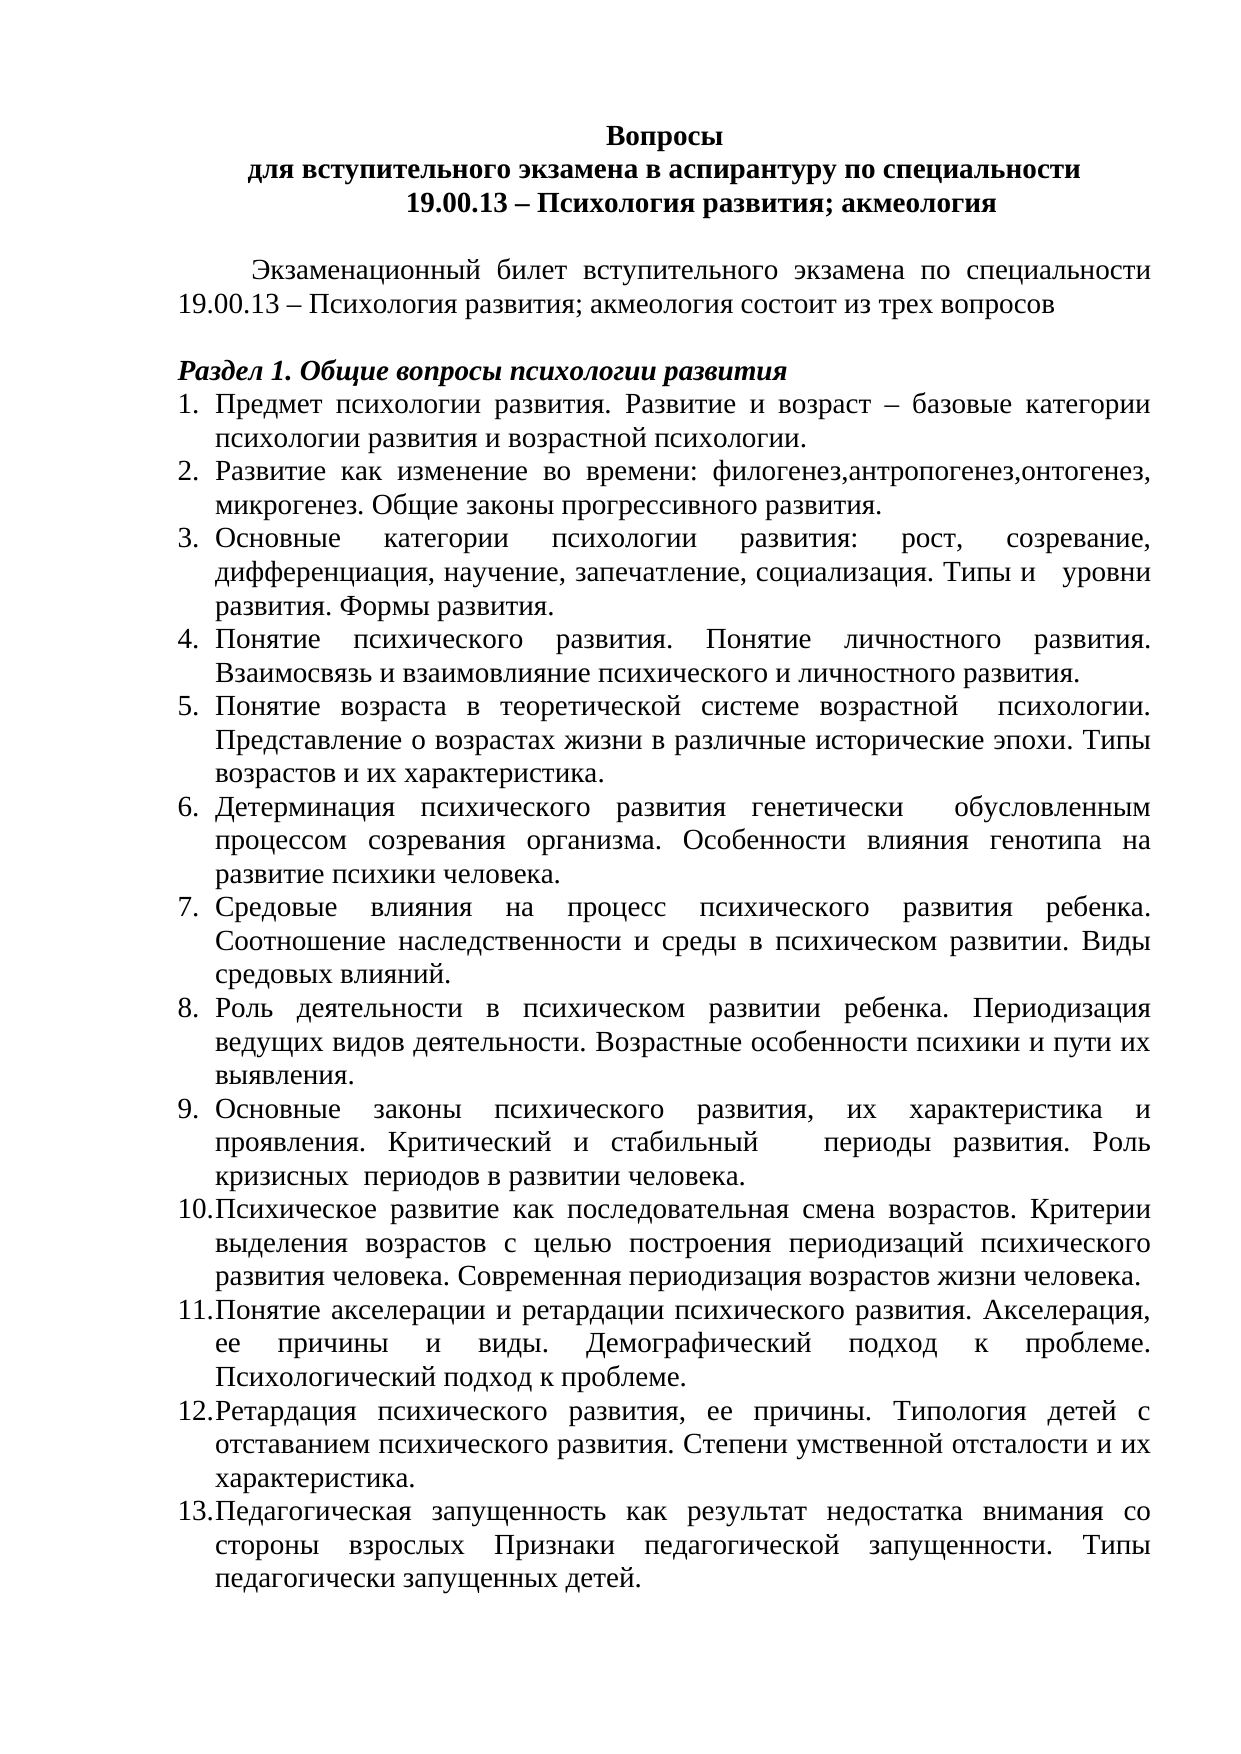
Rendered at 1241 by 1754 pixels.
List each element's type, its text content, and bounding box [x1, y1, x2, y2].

list Понятие возраста в теоретической системе возрастной психологии. Представление о возрастах жизни в различные исторические эпохи. Типы возрастов и их характеристика. [177, 688, 1152, 789]
list Понятие психического развития. Понятие личностного развития. Взаимосвязь и взаимовлияние психического и личностного развития. [177, 621, 1152, 688]
text для вступительного экзамена в аспирантуру по специальности [177, 152, 1152, 185]
list Понятие акселерации и ретардации психического развития. Акселерация, ее причины и виды. Демографический подход к проблеме. Психологический подход к проблеме. [177, 1292, 1152, 1393]
list Психическое развитие как последовательная смена возрастов. Критерии выделения возрастов с целью построения периодизаций психического развития человека. Современная периодизация возрастов жизни человека. [177, 1191, 1152, 1292]
list Роль деятельности в психическом развитии ребенка. Периодизация ведущих видов деятельности. Возрастные особенности психики и пути их выявления. [177, 990, 1152, 1091]
list Предмет психологии развития. Развитие и возраст – базовые категории психологии развития и возрастной психологии. [177, 386, 1152, 453]
text Экзаменационный билет вступительного экзамена по специальности 19.00.13 – Психология развития; акмеология состоит из трех вопросов [177, 252, 1152, 319]
list Основные законы психического развития, их характеристика и проявления. Критический и стабильный периоды развития. Роль кризисных периодов в развитии человека. [177, 1091, 1152, 1191]
list Развитие как изменение во времени: филогенез,антропогенез,онтогенез, микрогенез. Общие законы прогрессивного развития. [177, 453, 1152, 521]
list Детерминация психического развития генетически обусловленным процессом созревания организма. Особенности влияния генотипа на развитие психики человека. [177, 789, 1152, 889]
list Педагогическая запущенность как результат недостатка внимания со стороны взрослых Признаки педагогической запущенности. Типы педагогически запущенных детей. [177, 1493, 1152, 1594]
text Раздел 1. Общие вопросы психологии развития [177, 353, 1152, 386]
list Средовые влияния на процесс психического развития ребенка. Соотношение наследственности и среды в психическом развитии. Виды средовых влияний. [177, 889, 1152, 990]
text 19.00.13 – Психология развития; акмеология [177, 185, 1152, 219]
list Основные категории психологии развития: рост, созревание, дифференциация, научение, запечатление, социализация. Типы и уровни развития. Формы развития. [177, 521, 1152, 621]
list Ретардация психического развития, ее причины. Типология детей с отставанием психического развития. Степени умственной отсталости и их характеристика. [177, 1393, 1152, 1493]
text Вопросы [177, 118, 1152, 152]
